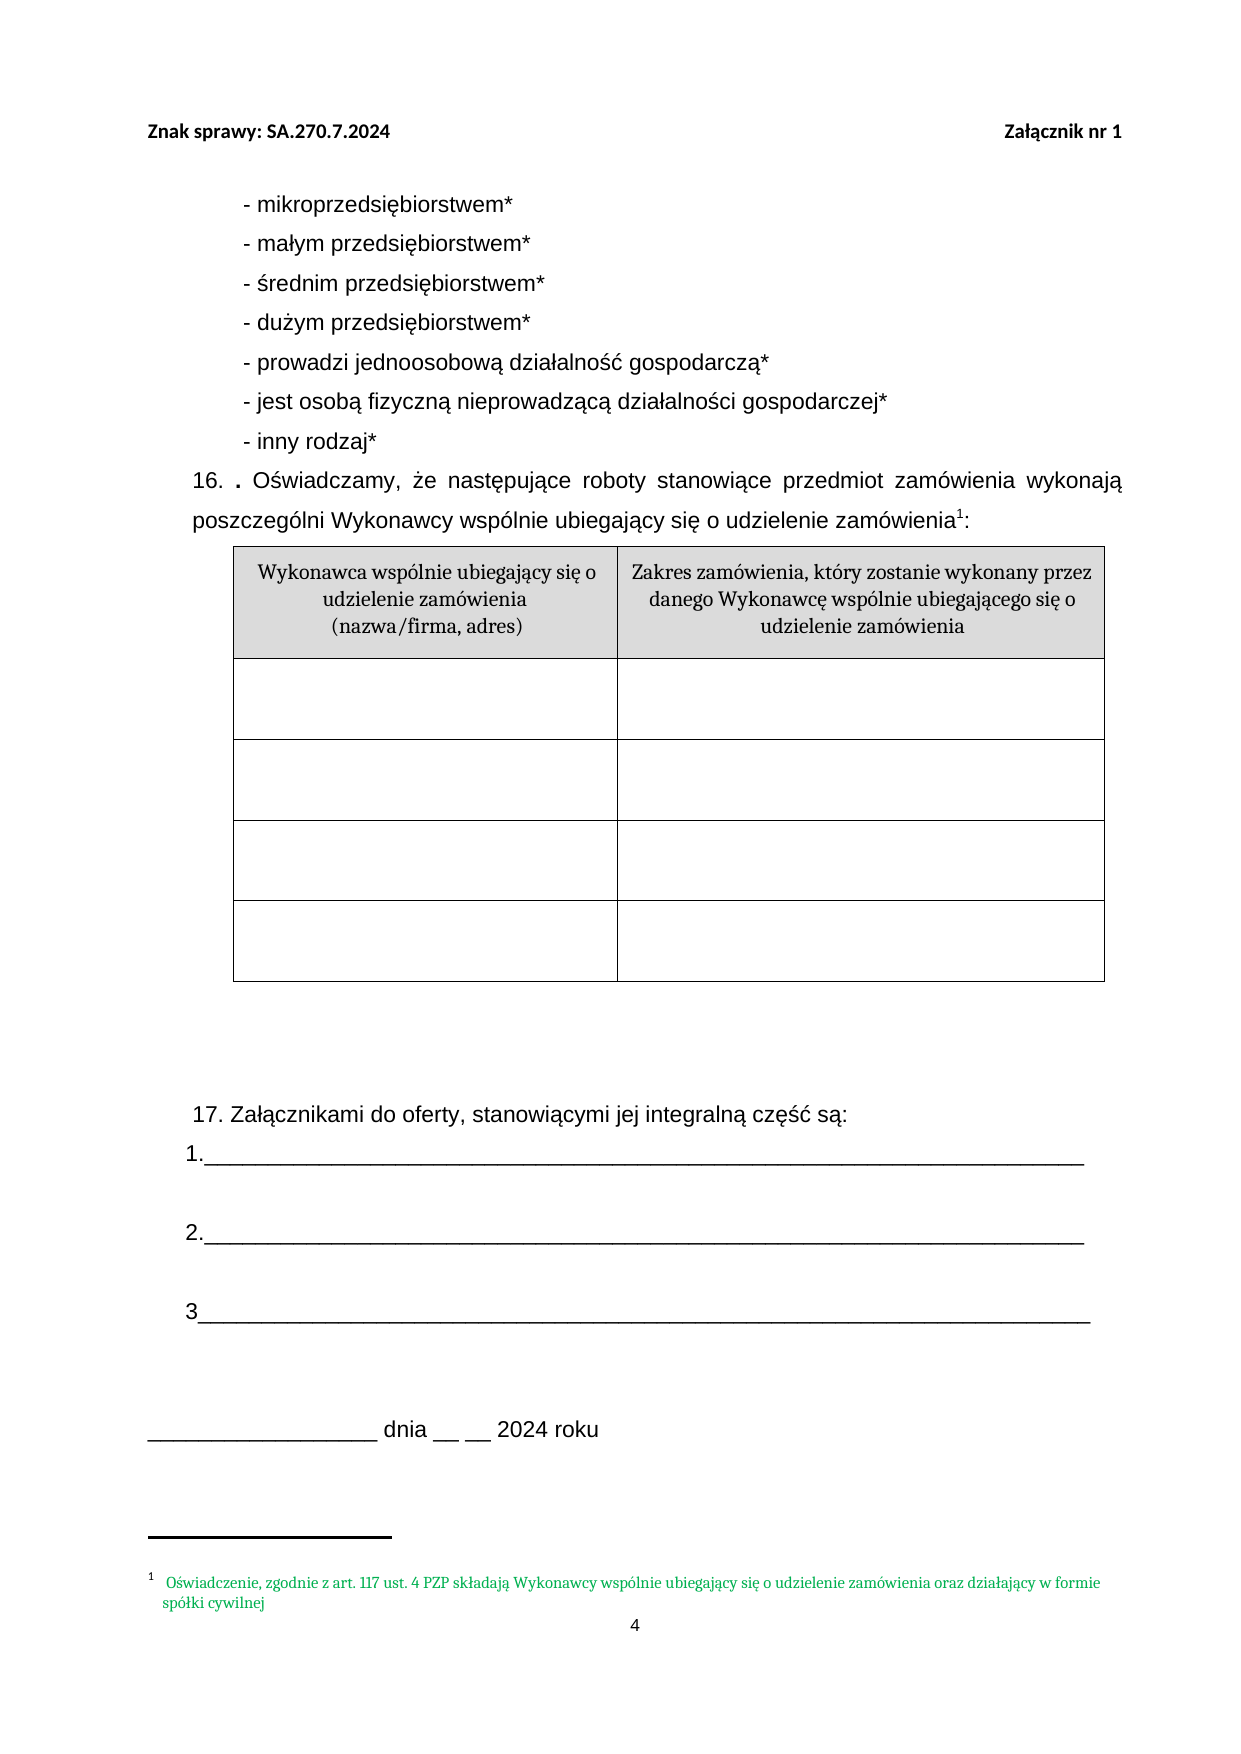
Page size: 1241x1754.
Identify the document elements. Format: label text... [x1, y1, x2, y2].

text - jest osobą fizyczną nieprowadzącą działalności gospodarczej* [192, 388, 1122, 414]
text - prowadzi jednoosobową działalność gospodarczą* [192, 349, 1122, 375]
text 3______________________________________________________________________ [185, 1298, 1122, 1324]
table_header Wykonawca wspólnie ubiegający się o udzielenie zamówienia (nazwa/firma, adres) [234, 547, 617, 658]
text - mikroprzedsiębiorstwem* [192, 191, 1122, 217]
text 16. . Oświadczamy, że następujące roboty stanowiące przedmiot zamówienia wykonają poszczególni Wykonawcy wspólnie ubiegający się o udzielenie zamówienia: [192, 467, 1122, 533]
table_header Zakres zamówienia, który zostanie wykonany przez danego Wykonawcę wspólnie ubiegającego się o udzielenie zamówienia [618, 547, 1104, 658]
table_cell [234, 659, 617, 739]
text - inny rodzaj* [192, 428, 1122, 454]
text - dużym przedsiębiorstwem* [192, 309, 1122, 336]
table_cell [618, 659, 1104, 739]
text 1._____________________________________________________________________ [185, 1140, 1122, 1166]
table_cell [618, 901, 1104, 981]
text 2._____________________________________________________________________ [185, 1219, 1122, 1245]
text __________________ dnia __ __ 2024 roku [148, 1416, 1122, 1443]
table_cell [618, 821, 1104, 900]
text 17. Załącznikami do oferty, stanowiącymi jej integralną część są: [192, 1101, 1122, 1127]
table_cell [234, 901, 617, 981]
text - małym przedsiębiorstwem* [192, 230, 1122, 257]
table_cell [234, 740, 617, 820]
table_cell [234, 821, 617, 900]
text - średnim przedsiębiorstwem* [192, 270, 1122, 296]
table_cell [618, 740, 1104, 820]
